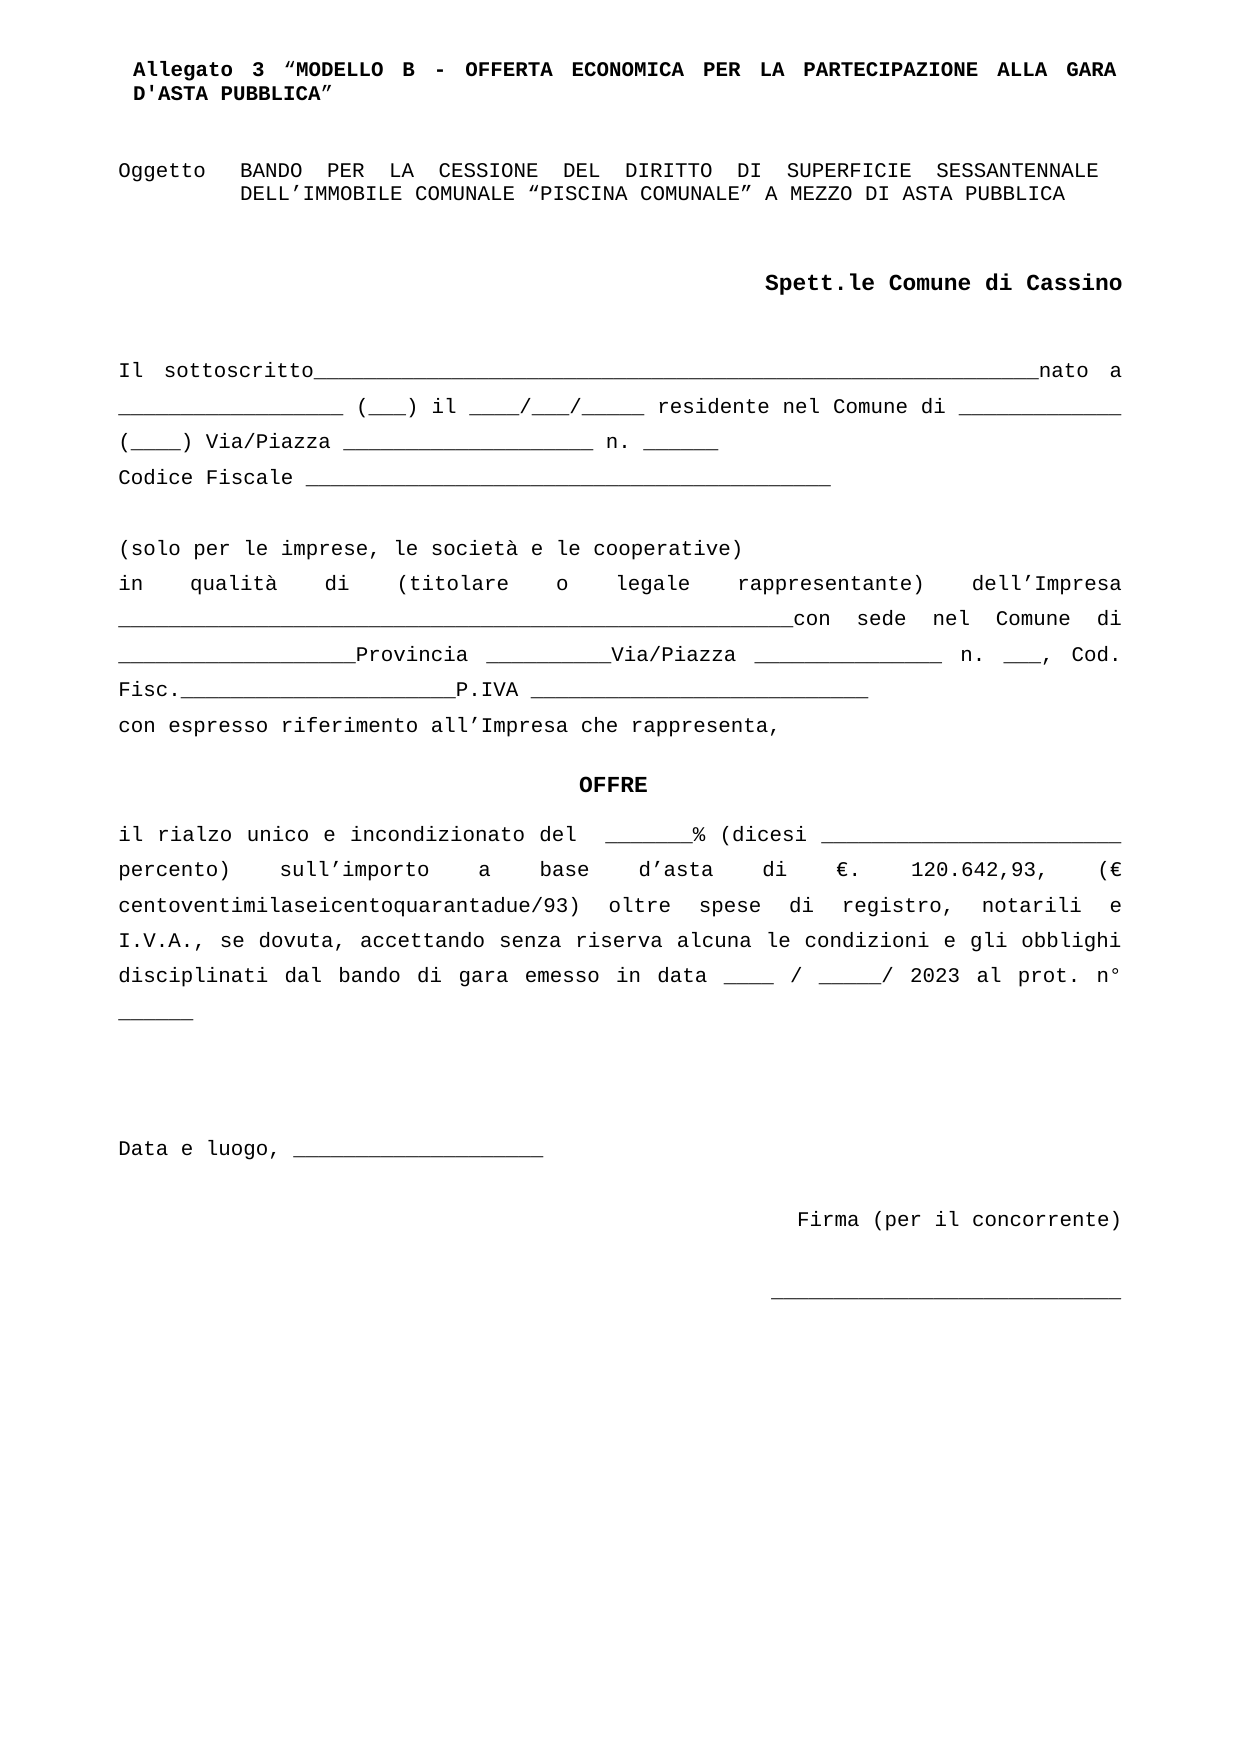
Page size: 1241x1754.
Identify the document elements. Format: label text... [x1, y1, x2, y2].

table_header Oggetto [107, 160, 228, 224]
text il rialzo unico e incondizionato del _______% (dicesi ________________________ percento) sull’importo a base d’asta di €. 120.642,93, (€ centoventimilaseicentoquarantadue/93) oltre spese di registro, notarili e I.V.A., se dovuta, accettando senza riserva alcuna le condizioni e gli obblighi disciplinati dal bando di gara emesso in data ____ / _____/ 2023 al prot. n° ______ [118, 824, 1122, 1024]
table_header BANDO PER LA CESSIONE DEL DIRITTO DI SUPERFICIE SESSANTENNALE DELL’IMMOBILE COMUNALE “PISCINA COMUNALE” A MEZZO DI ASTA PUBBLICA [229, 160, 1110, 224]
text ____________________________ [650, 1280, 1122, 1327]
text OFFRE [118, 750, 1122, 824]
text Data e luogo, ____________________ [118, 1138, 1122, 1161]
text Firma (per il concorrente) [118, 1209, 1122, 1256]
text Codice Fiscale __________________________________________ (solo per le imprese, le società e le cooperative) in qualità di (titolare o legale rappresentante) dell’Impresa ______________________________________________________con sede nel Comune di ___________________Provincia __________Via/Piazza _______________ n. ___, Cod. Fisc.______________________P.IVA ___________________________ con espresso riferimento all’Impresa che rappresenta, [118, 467, 1122, 738]
text Spett.le Comune di Cassino [709, 271, 1122, 297]
text Il sottoscritto__________________________________________________________nato a __________________ (___) il ____/___/_____ residente nel Comune di _____________ (____) Via/Piazza ____________________ n. ______ [118, 323, 1122, 455]
